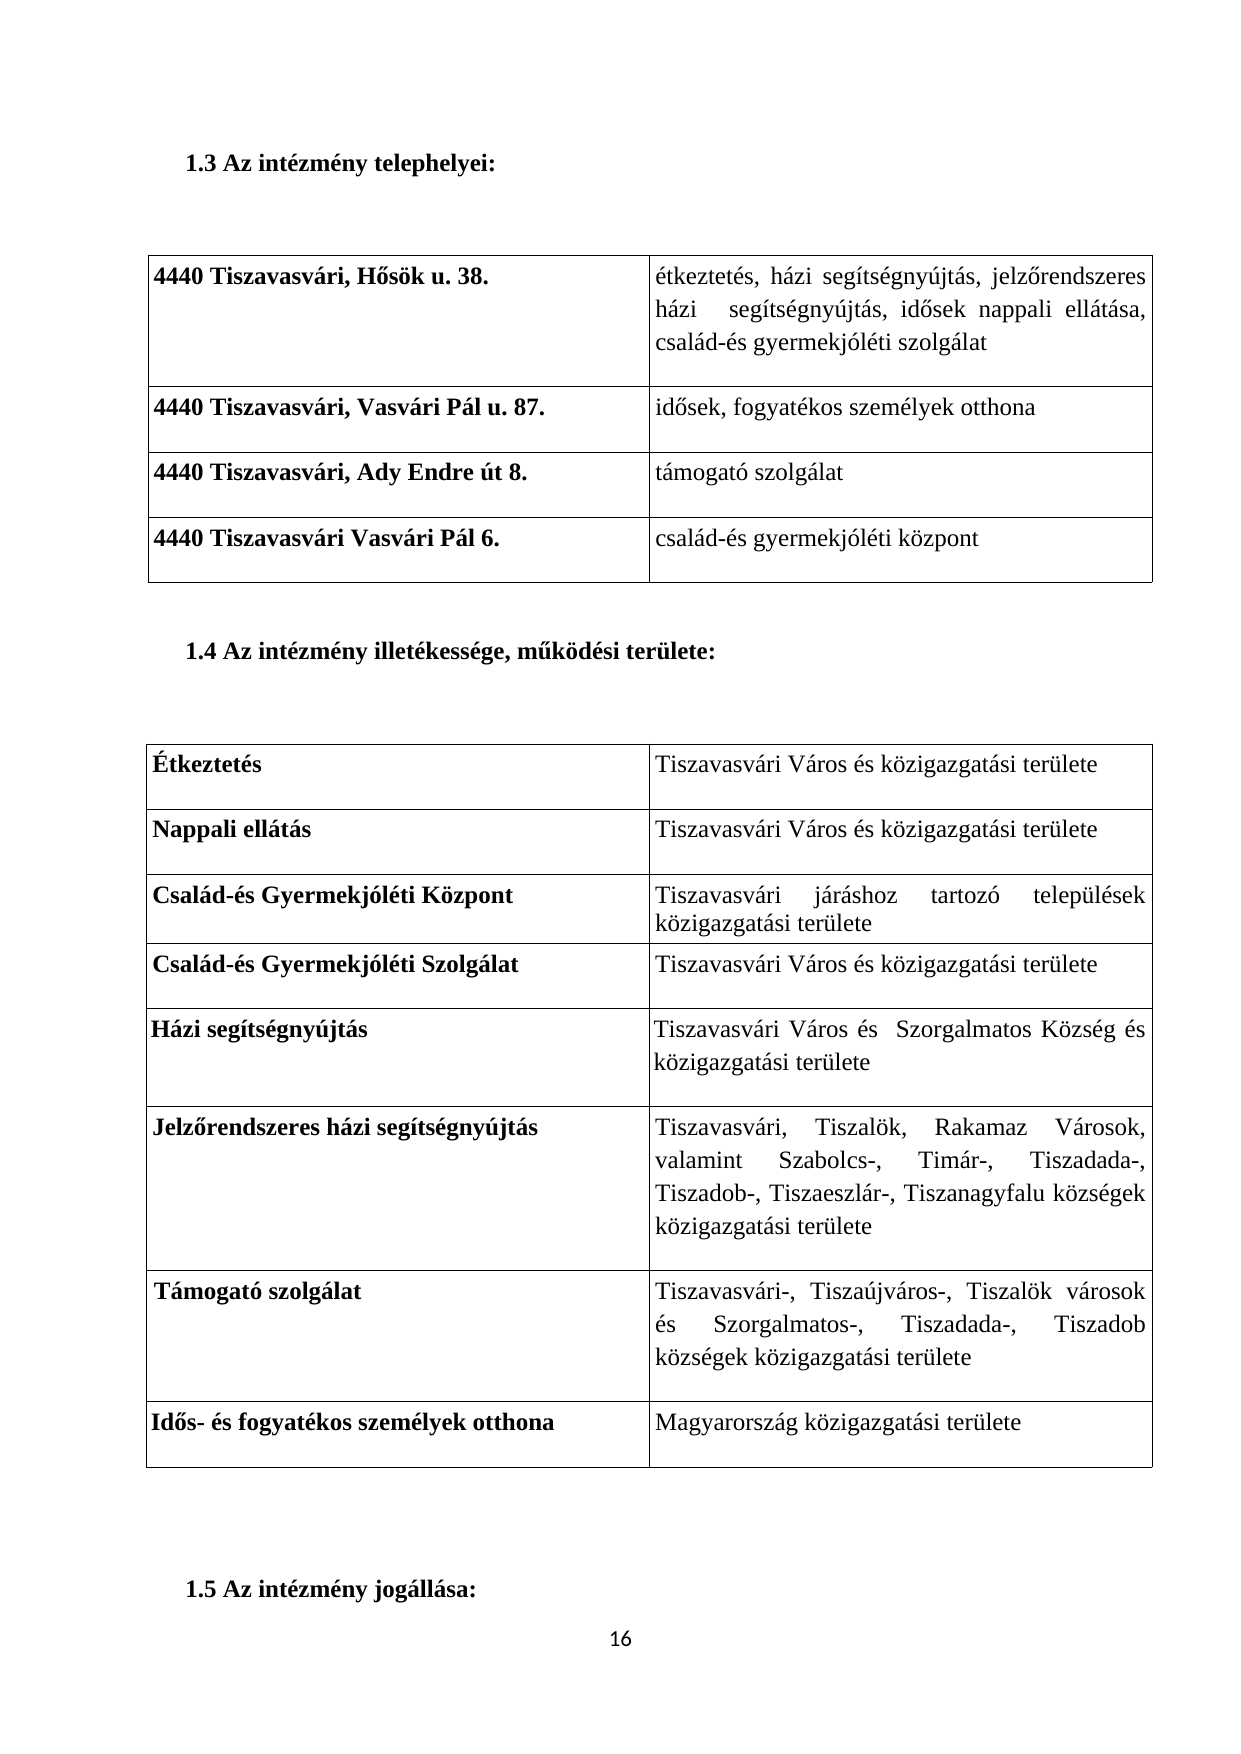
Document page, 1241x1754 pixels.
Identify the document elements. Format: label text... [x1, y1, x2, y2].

table_cell Támogató szolgálat [147, 1271, 649, 1401]
table_cell Nappali ellátás [147, 810, 649, 874]
table_cell idősek, fogyatékos személyek otthona [650, 387, 1152, 452]
table_cell Tiszavasvári Város és közigazgatási területe [650, 810, 1152, 874]
table_header Tiszavasvári Város és közigazgatási területe [650, 745, 1152, 809]
table_cell Házi segítségnyújtás [147, 1009, 649, 1106]
table_header étkeztetés, házi segítségnyújtás, jelzőrendszeres házi segítségnyújtás, idősek nappali ellátása, család-és gyermekjóléti szolgálat [650, 256, 1152, 386]
table_cell Tiszavasvári, Tiszalök, Rakamaz Városok, valamint Szabolcs-, Timár-, Tiszadada-, Tiszadob-, Tiszaeszlár-, Tiszanagyfalu községek közigazgatási területe [650, 1107, 1152, 1270]
table_cell Magyarország közigazgatási területe [650, 1402, 1152, 1467]
text 1.3 Az intézmény telephelyei: [185, 148, 1093, 176]
table_cell Család-és Gyermekjóléti Központ [147, 875, 649, 943]
text 1.4 Az intézmény illetékessége, működési területe: [185, 636, 1093, 664]
table_cell 4440 Tiszavasvári, Vasvári Pál u. 87. [149, 387, 649, 452]
text 1.5 Az intézmény jogállása: [185, 1574, 1093, 1603]
table_header 4440 Tiszavasvári, Hősök u. 38. [149, 256, 649, 386]
table_cell 4440 Tiszavasvári, Ady Endre út 8. [149, 453, 649, 517]
table_cell Tiszavasvári Város és közigazgatási területe [650, 944, 1152, 1008]
table_header Étkeztetés [147, 745, 649, 809]
table_cell Idős- és fogyatékos személyek otthona [147, 1402, 649, 1467]
table_cell 4440 Tiszavasvári Vasvári Pál 6. [149, 518, 649, 582]
table_cell Tiszavasvári Város és Szorgalmatos Község és közigazgatási területe [650, 1009, 1152, 1106]
table_cell Tiszavasvári járáshoz tartozó települések közigazgatási területe [650, 875, 1152, 943]
table_cell támogató szolgálat [650, 453, 1152, 517]
table_cell család-és gyermekjóléti központ [650, 518, 1152, 582]
table_cell Család-és Gyermekjóléti Szolgálat [147, 944, 649, 1008]
table_cell Jelzőrendszeres házi segítségnyújtás [147, 1107, 649, 1270]
table_cell Tiszavasvári-, Tiszaújváros-, Tiszalök városok és Szorgalmatos-, Tiszadada-, Tiszadob községek közigazgatási területe [650, 1271, 1152, 1401]
